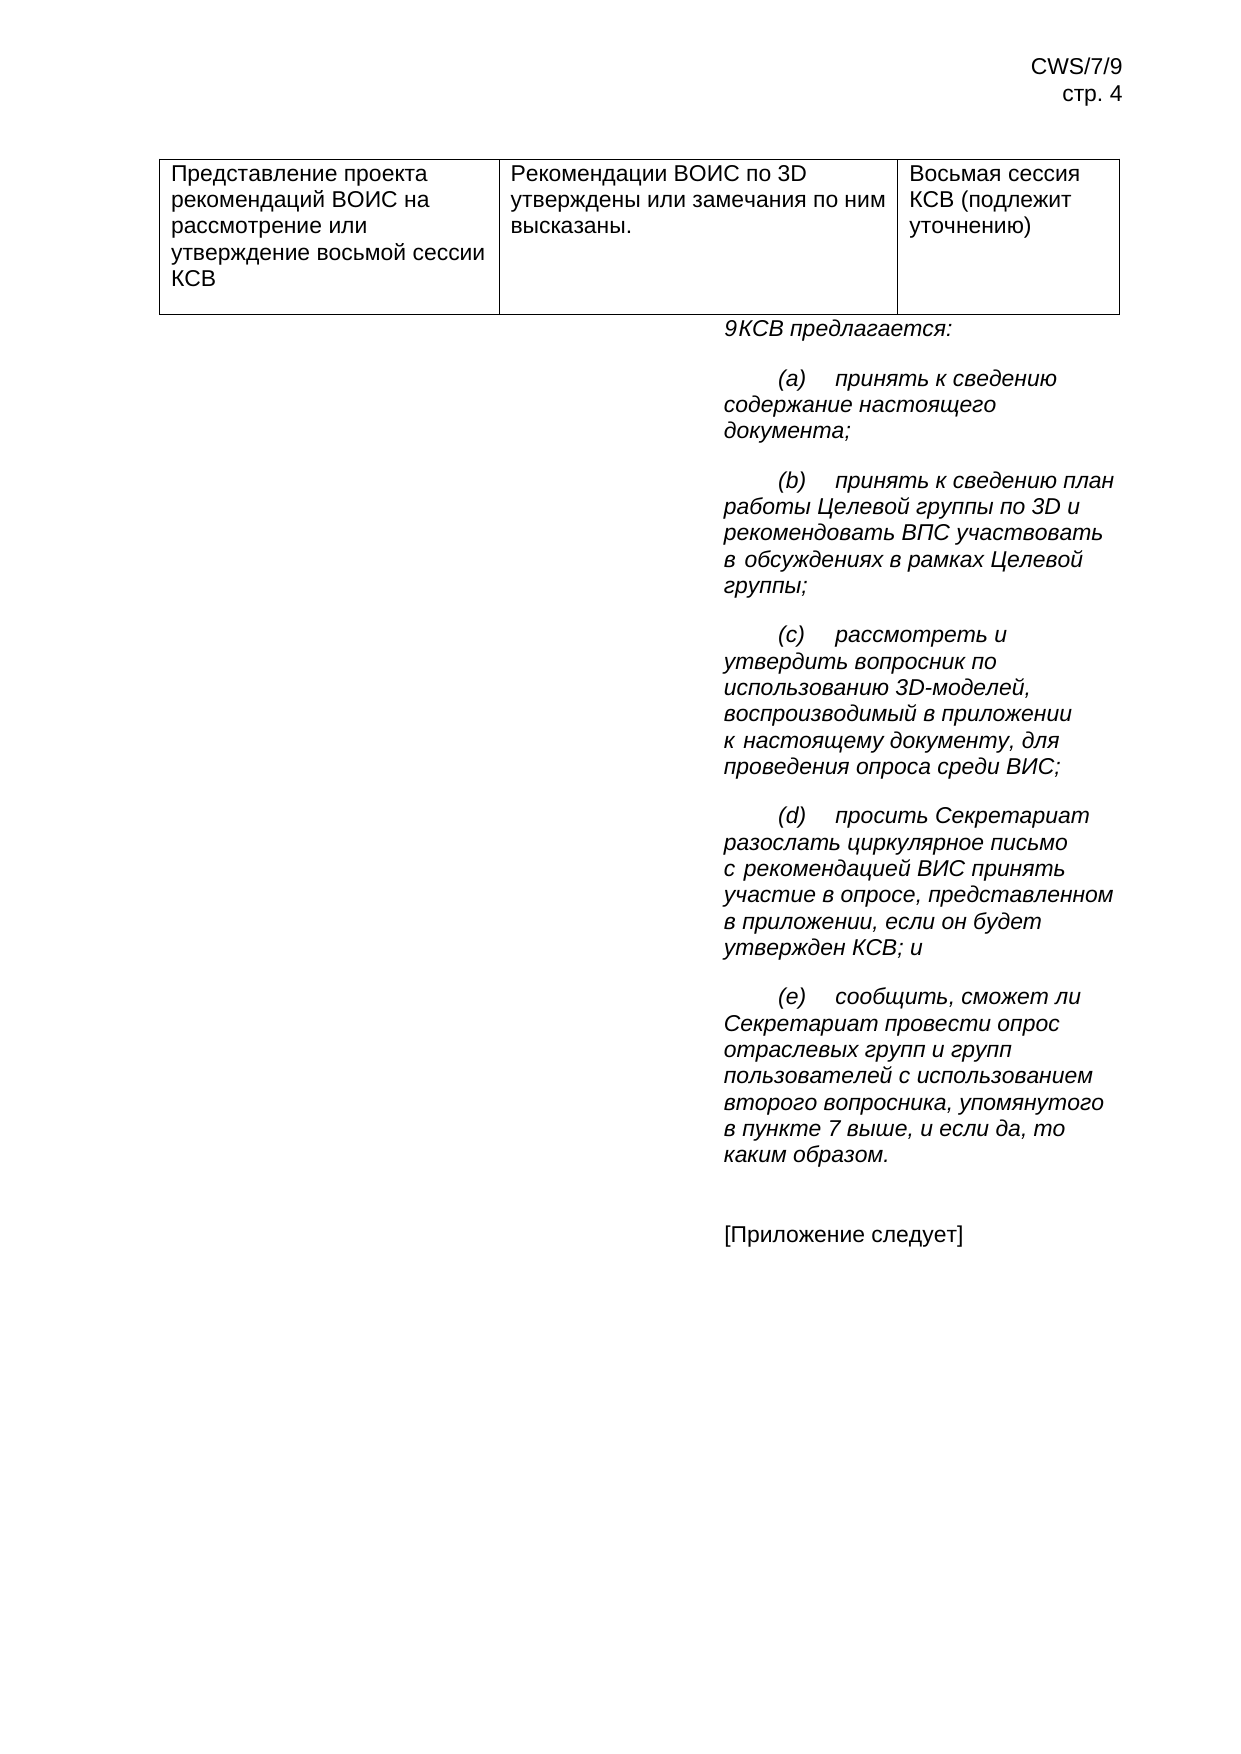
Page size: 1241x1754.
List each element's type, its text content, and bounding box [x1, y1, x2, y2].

table_cell Рекомендации ВОИС по 3D утверждены или замечания по ним высказаны. [500, 160, 897, 314]
table_cell Представление проекта рекомендаций ВОИС на рассмотрение или утверждение восьмой сессии КСВ [160, 160, 499, 314]
text КСВ предлагается: [724, 315, 1122, 342]
text (d) просить Секретариат разослать циркулярное письмо с рекомендацией ВИС принять участие в опросе, представленном в приложении, если он будет утвержден КСВ; и [724, 802, 1122, 960]
text (c) рассмотреть и утвердить вопросник по использованию 3D-моделей, воспроизводимый в приложении к настоящему документу, для проведения опроса среди ВИС; [724, 621, 1122, 779]
text (e) сообщить, сможет ли Секретариат провести опрос отраслевых групп и групп пользователей с использованием второго вопросника, упомянутого в пункте 7 выше, и если да, то каким образом. [724, 983, 1122, 1168]
text [Приложение следует] [724, 1221, 1122, 1247]
table_cell Восьмая сессия КСВ (подлежит уточнению) [898, 160, 1119, 314]
text (a) принять к сведению содержание настоящего документа; [724, 364, 1122, 444]
text (b) принять к сведению план работы Целевой группы по 3D и рекомендовать ВПС участвовать в обсуждениях в рамках Целевой группы; [724, 467, 1122, 598]
